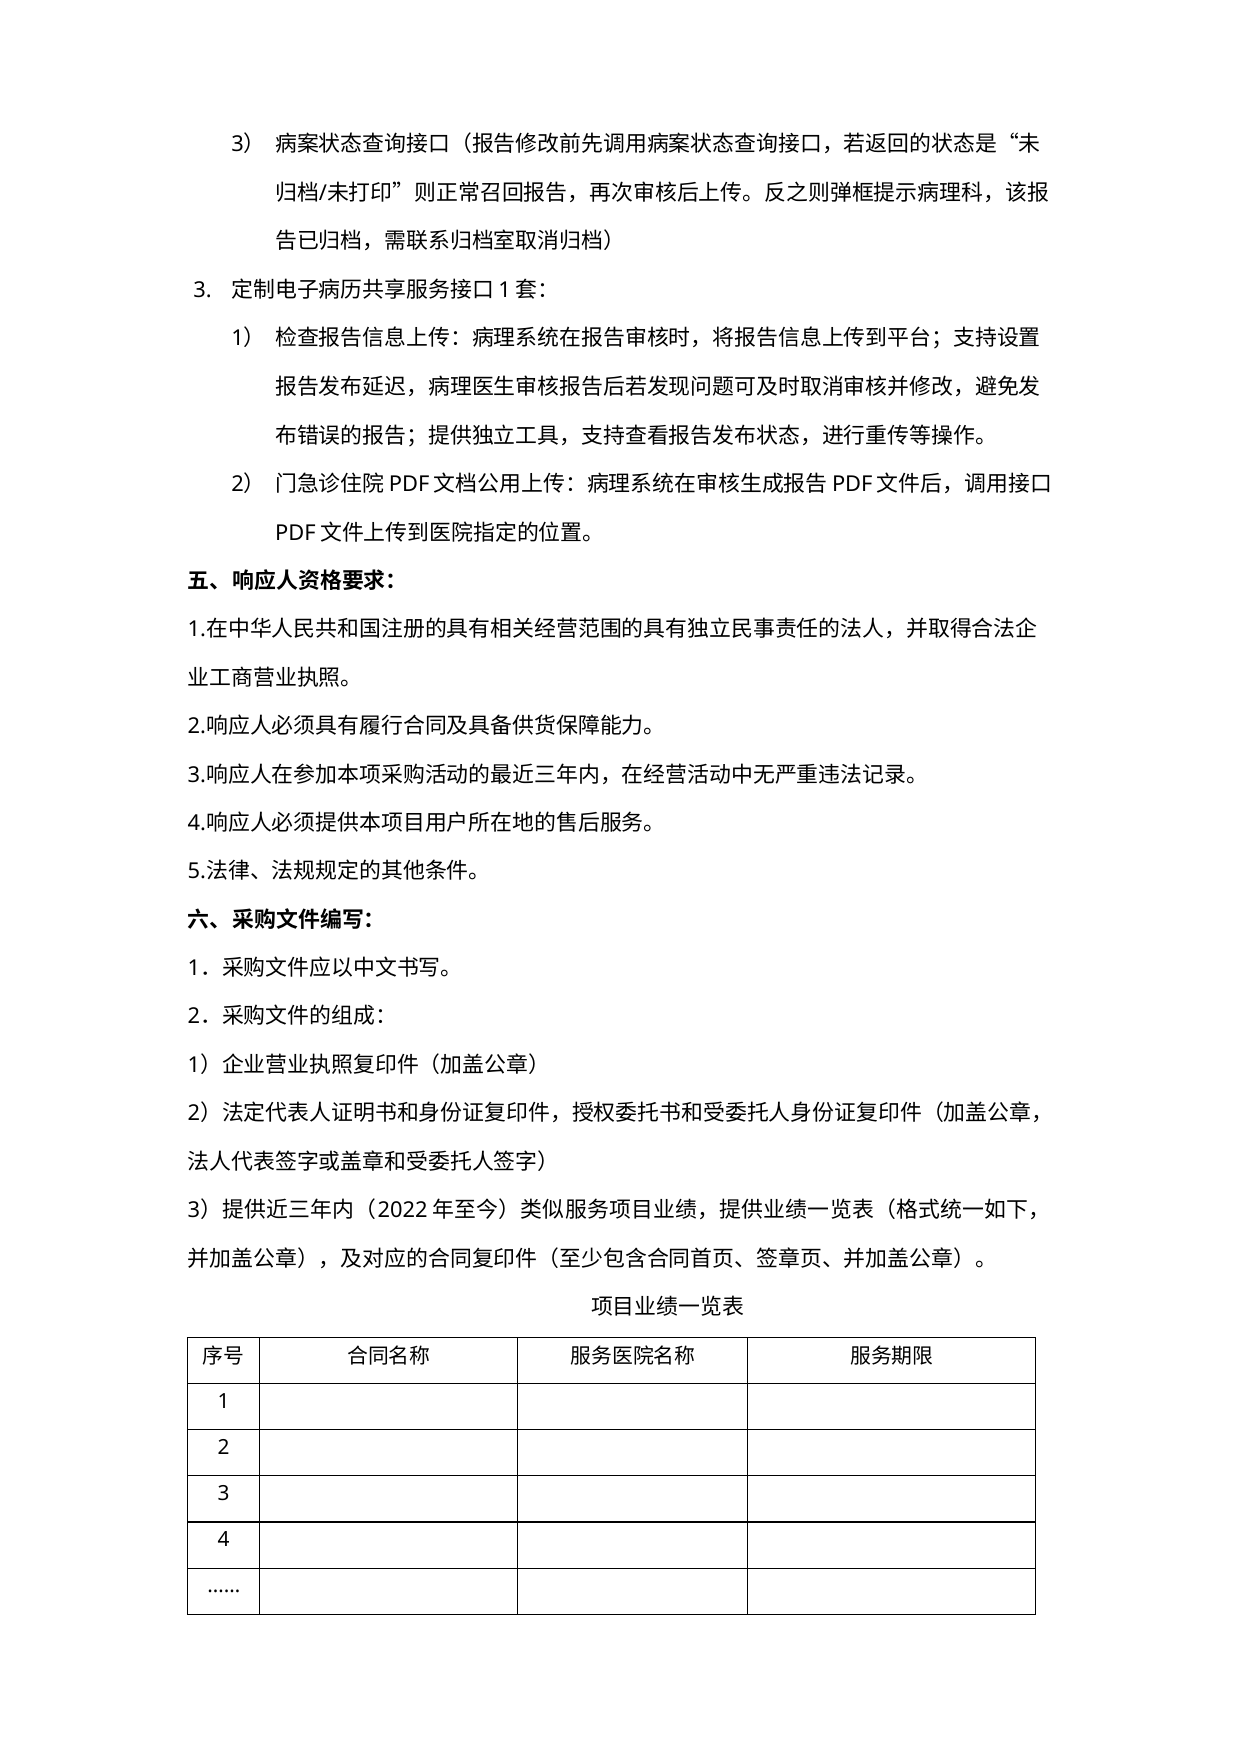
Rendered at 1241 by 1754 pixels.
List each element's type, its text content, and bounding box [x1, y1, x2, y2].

list 门急诊住院PDF文档公用上传：病理系统在审核生成报告PDF文件后，调用接口PDF文件上传到医院指定的位置。 [231, 466, 1053, 547]
text 2．采购文件的组成： [187, 998, 1053, 1031]
text 1）企业营业执照复印件（加盖公章） [187, 1046, 1053, 1079]
table_cell [260, 1523, 517, 1567]
text 1.在中华人民共和国注册的具有相关经营范围的具有独立民事责任的法人，并取得合法企业工商营业执照。 [187, 611, 1053, 692]
table_cell [518, 1523, 747, 1567]
table_header 服务医院名称 [518, 1338, 747, 1383]
table_cell 2 [188, 1430, 259, 1475]
text 2.响应人必须具有履行合同及具备供货保障能力。 [187, 708, 1053, 741]
table_cell [260, 1430, 517, 1475]
table_cell [748, 1476, 1035, 1521]
text 1．采购文件应以中文书写。 [187, 950, 1053, 982]
table_header 合同名称 [260, 1338, 517, 1383]
table_cell [748, 1384, 1035, 1429]
table_cell [260, 1384, 517, 1429]
text 3）提供近三年内（2022年至今）类似服务项目业绩，提供业绩一览表（格式统一如下，并加盖公章），及对应的合同复印件（至少包含合同首页、签章页、并加盖公章）。 [187, 1192, 1053, 1273]
table_cell 1 [188, 1384, 259, 1429]
list 定制电子病历共享服务接口1套： [202, 271, 1053, 304]
table_cell [518, 1430, 747, 1475]
table_header 序号 [188, 1338, 259, 1383]
text 5.法律、法规规定的其他条件。 [187, 853, 1053, 886]
list 检查报告信息上传：病理系统在报告审核时，将报告信息上传到平台；支持设置报告发布延迟，病理医生审核报告后若发现问题可及时取消审核并修改，避免发布错误的报告；提供独立工具，支持查看报告发布状态，进行重传等操作。 [231, 320, 1053, 450]
table_cell [260, 1569, 517, 1613]
table_cell [748, 1430, 1035, 1475]
list 响应人资格要求： [187, 563, 1053, 595]
table_cell [260, 1476, 517, 1521]
table_cell [518, 1384, 747, 1429]
table_header 服务期限 [748, 1338, 1035, 1383]
table_cell …… [188, 1569, 259, 1613]
table_cell 4 [188, 1523, 259, 1567]
text 4.响应人必须提供本项目用户所在地的售后服务。 [187, 805, 1053, 837]
table_cell [748, 1569, 1035, 1613]
list 病案状态查询接口（报告修改前先调用病案状态查询接口，若返回的状态是“未归档/未打印”则正常召回报告，再次审核后上传。反之则弹框提示病理科，该报告已归档，需联系归档室取消归档） [231, 126, 1053, 256]
table_cell [518, 1569, 747, 1613]
table_cell 3 [188, 1476, 259, 1521]
table_cell [518, 1476, 747, 1521]
text 项目业绩一览表 [282, 1289, 1053, 1321]
list 采购文件编写： [187, 901, 1053, 934]
text 3.响应人在参加本项采购活动的最近三年内，在经营活动中无严重违法记录。 [187, 756, 1053, 789]
text 2）法定代表人证明书和身份证复印件，授权委托书和受委托人身份证复印件（加盖公章，法人代表签字或盖章和受委托人签字） [187, 1095, 1053, 1176]
table_cell [748, 1523, 1035, 1567]
